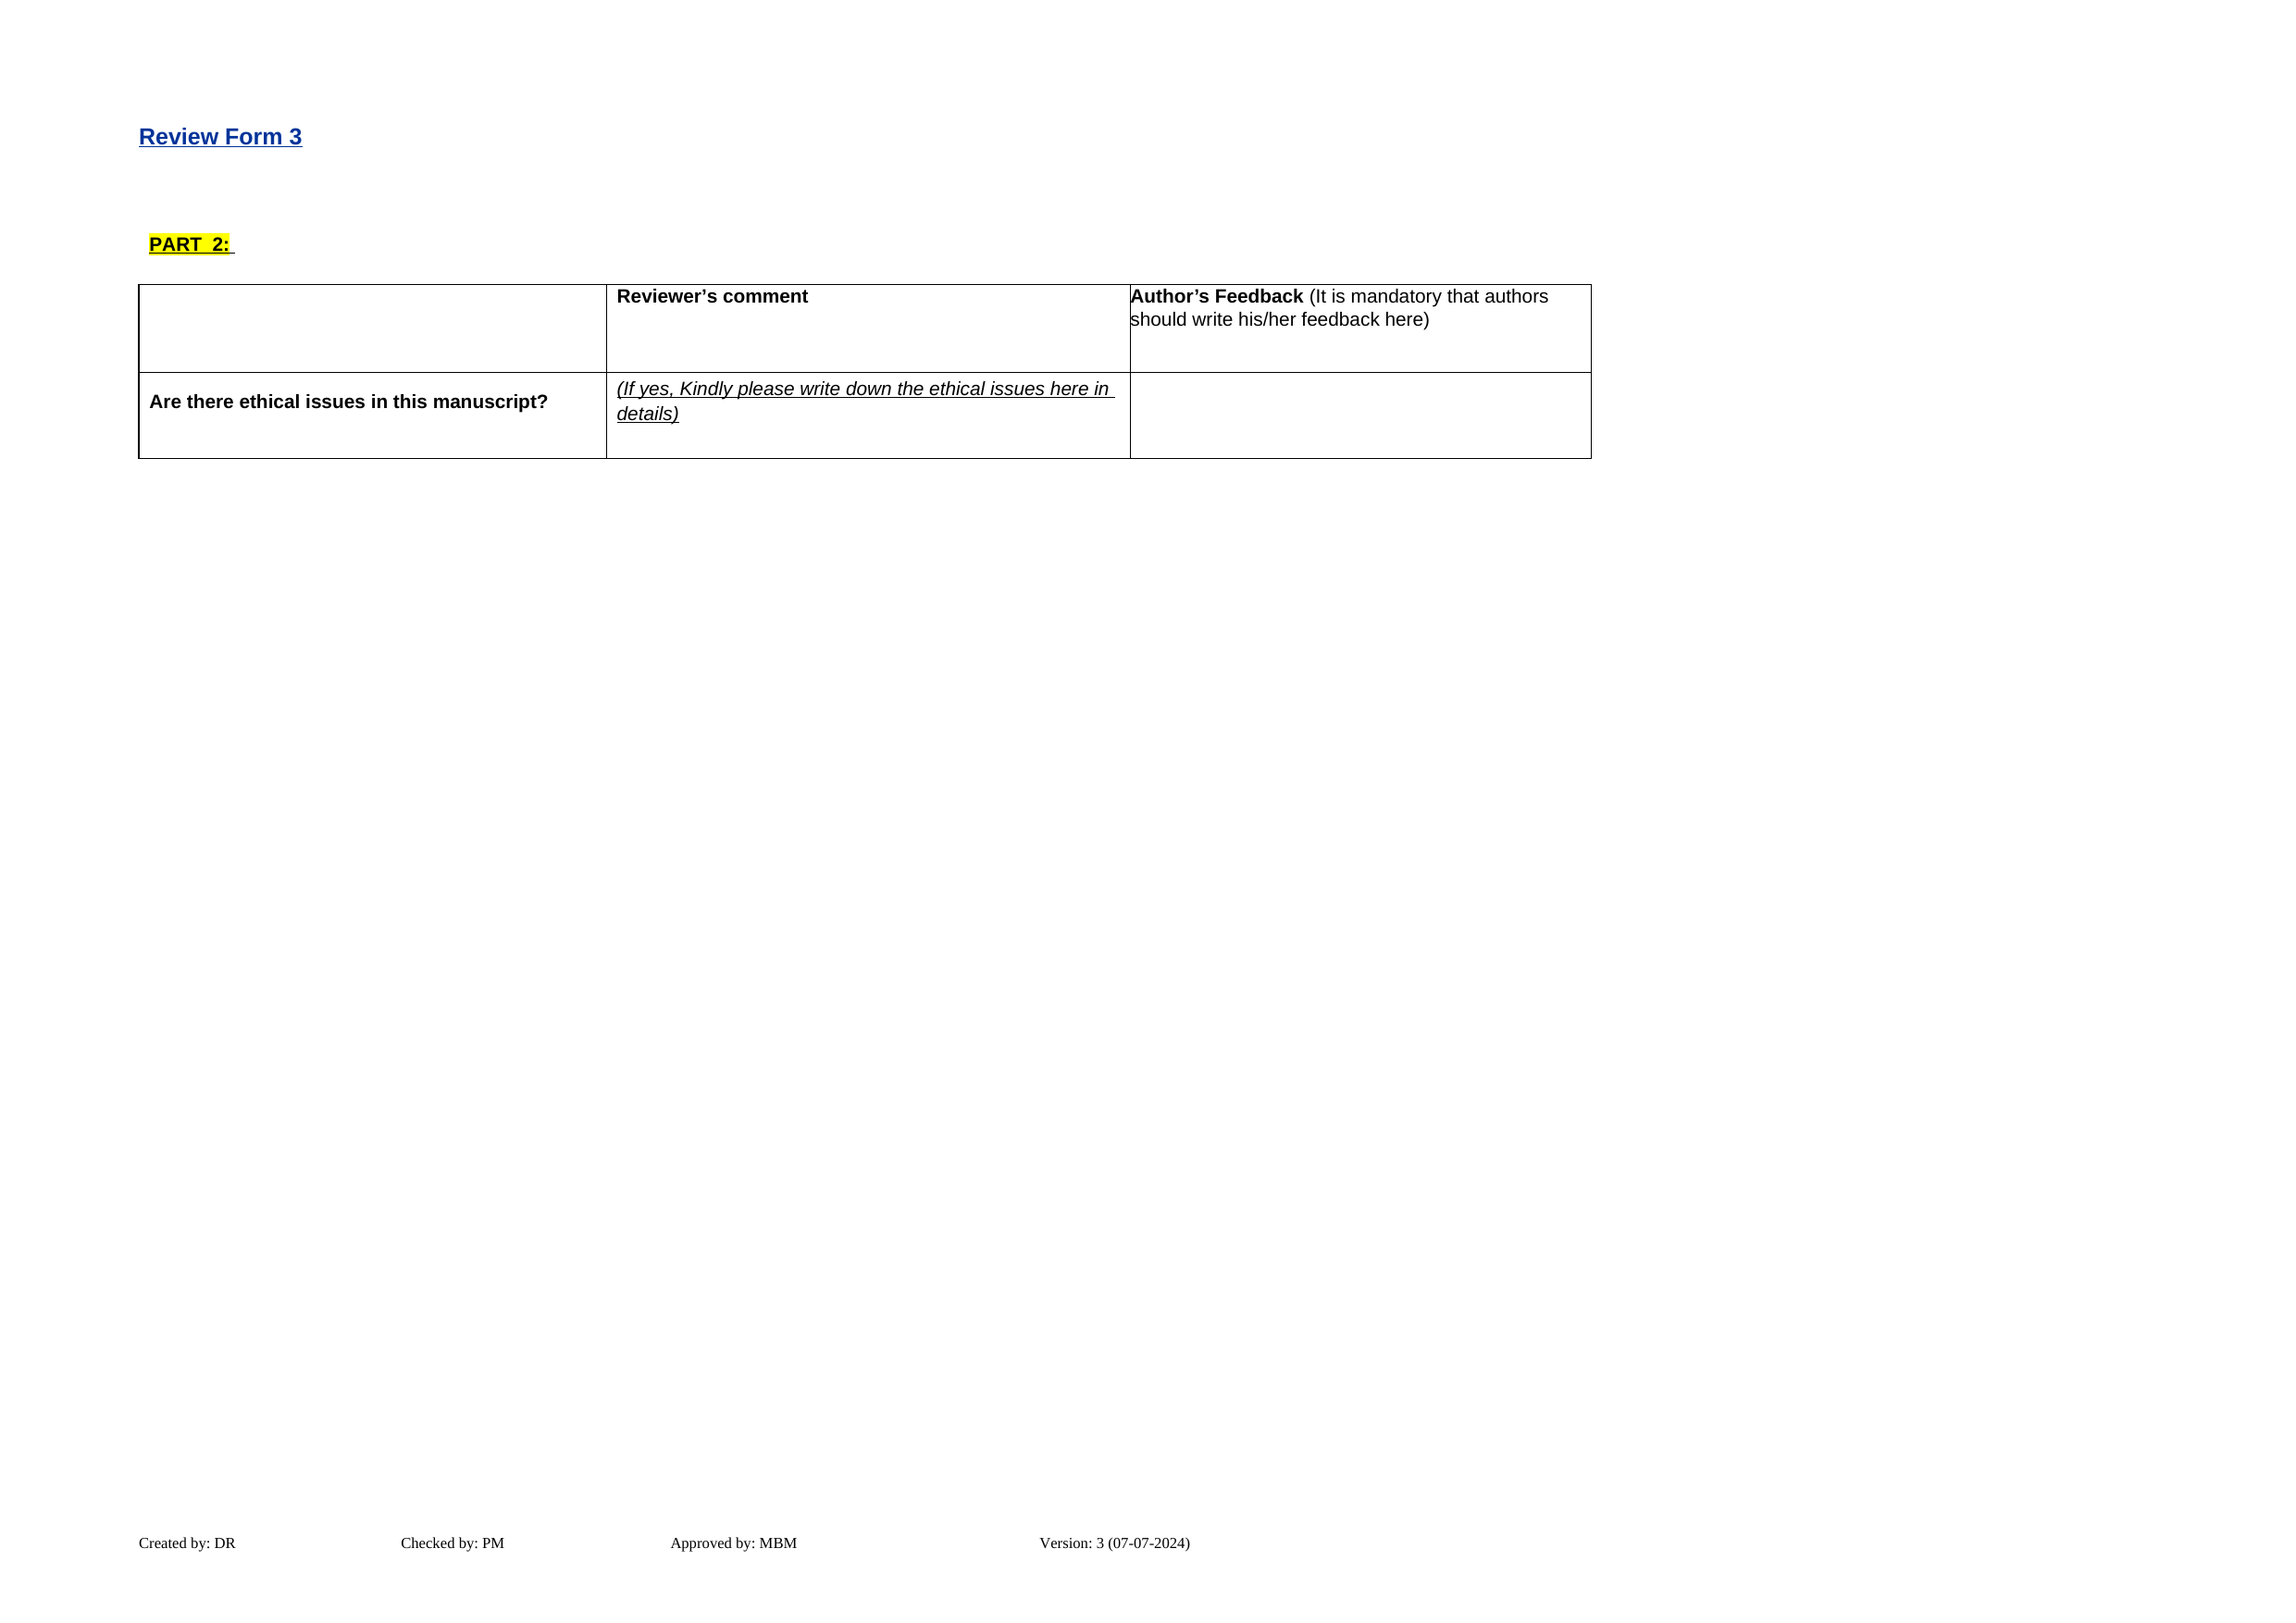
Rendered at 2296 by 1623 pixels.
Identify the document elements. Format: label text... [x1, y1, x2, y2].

table_cell [1131, 373, 1591, 458]
table_header PART 2: [139, 233, 1592, 284]
table_cell Are there ethical issues in this manuscript? [140, 373, 606, 458]
table_cell Author’s Feedback (It is mandatory that authors should write his/her feedback here) [1131, 285, 1591, 372]
table_cell [140, 285, 606, 372]
table_cell (If yes, Kindly please write down the ethical issues here in details) [607, 373, 1130, 458]
table_cell Reviewer’s comment [607, 285, 1130, 372]
